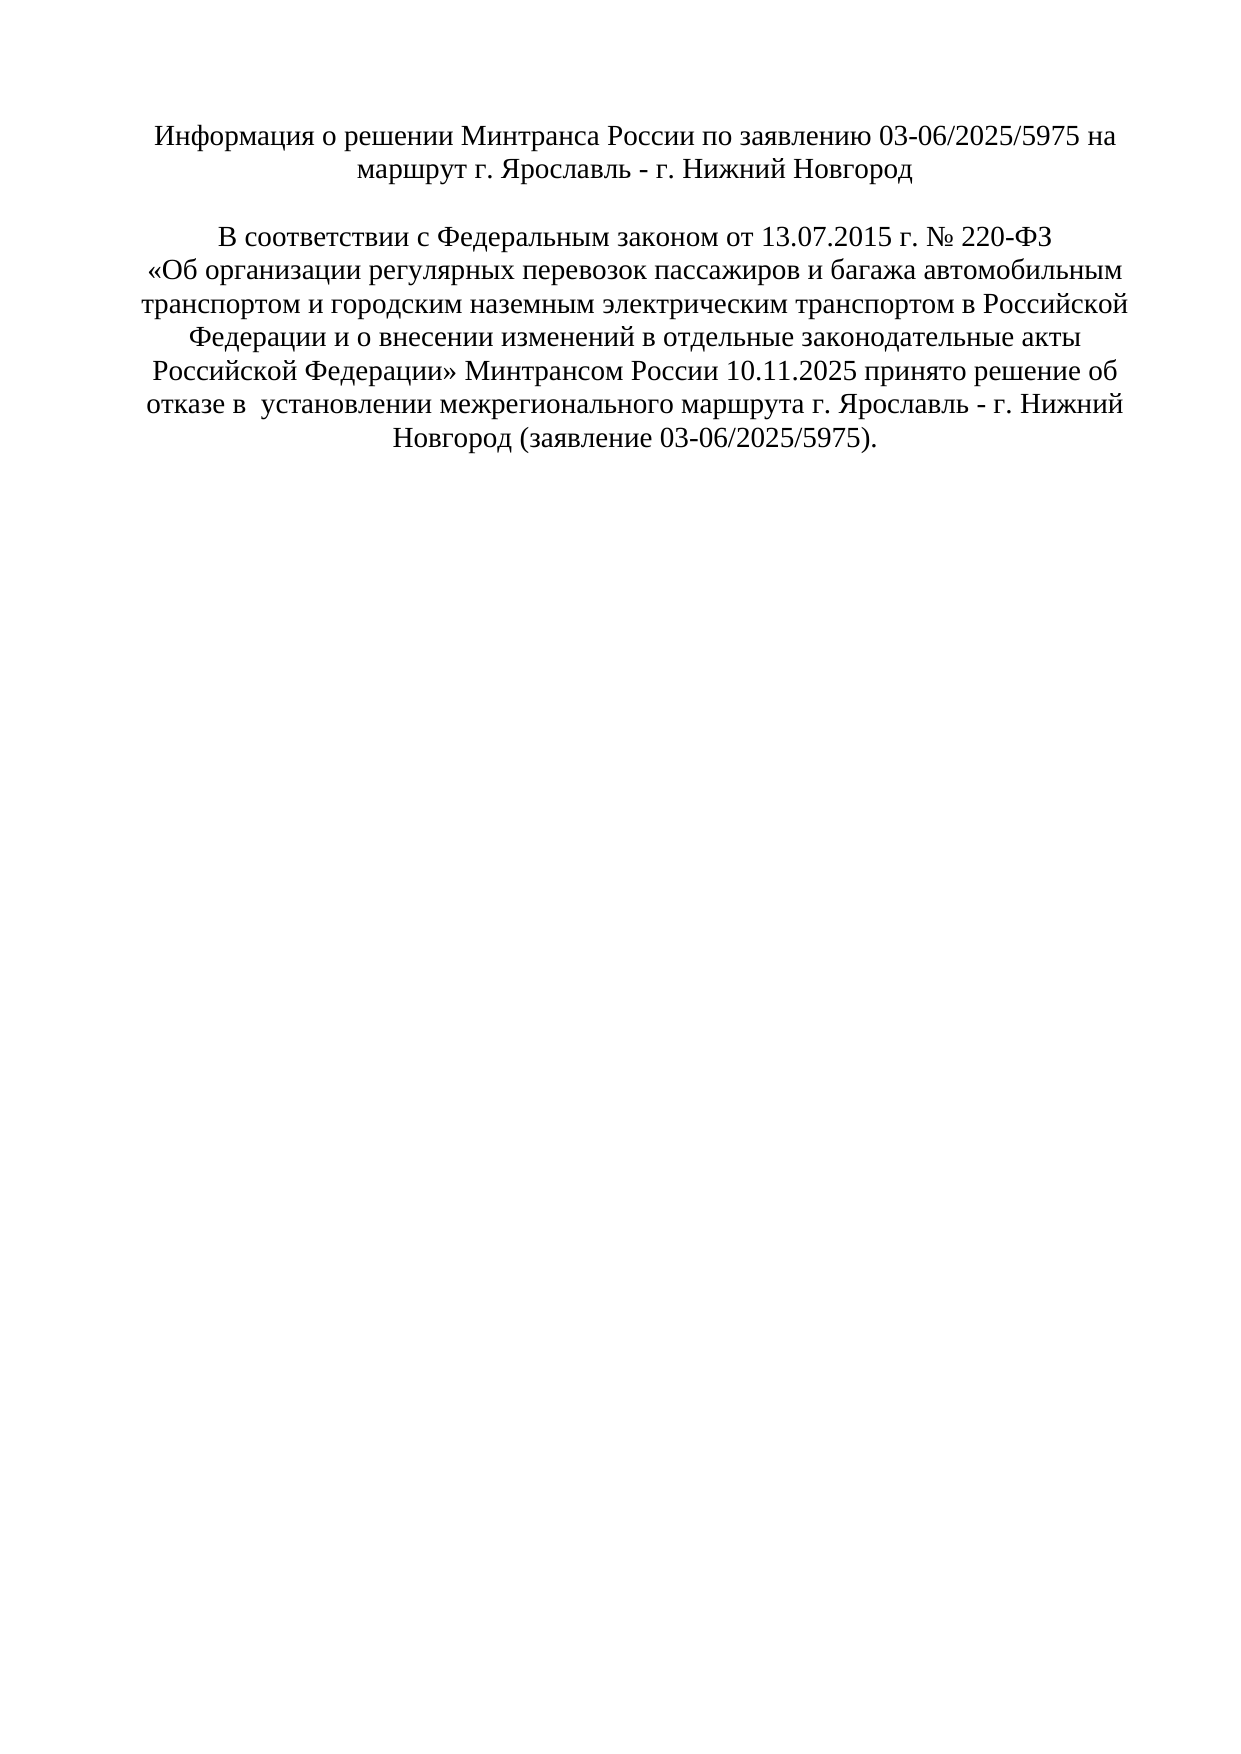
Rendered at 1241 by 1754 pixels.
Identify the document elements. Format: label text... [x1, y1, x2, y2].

text В соответствии с Федеральным законом от 13.07.2015 г. № 220-ФЗ «Об организации регулярных перевозок пассажиров и багажа автомобильным транспортом и городским наземным электрическим транспортом в Российской Федерации и о внесении изменений в отдельные законодательные акты Российской Федерации» Минтрансом России 10.11.2025 принято решение об отказе в установлении межрегионального маршрута г. Ярославль - г. Нижний Новгород (заявление 03-06/2025/5975). [118, 219, 1152, 453]
text Информация о решении Минтранса России по заявлению 03-06/2025/5975 на маршрут г. Ярославль - г. Нижний Новгород [118, 118, 1152, 185]
